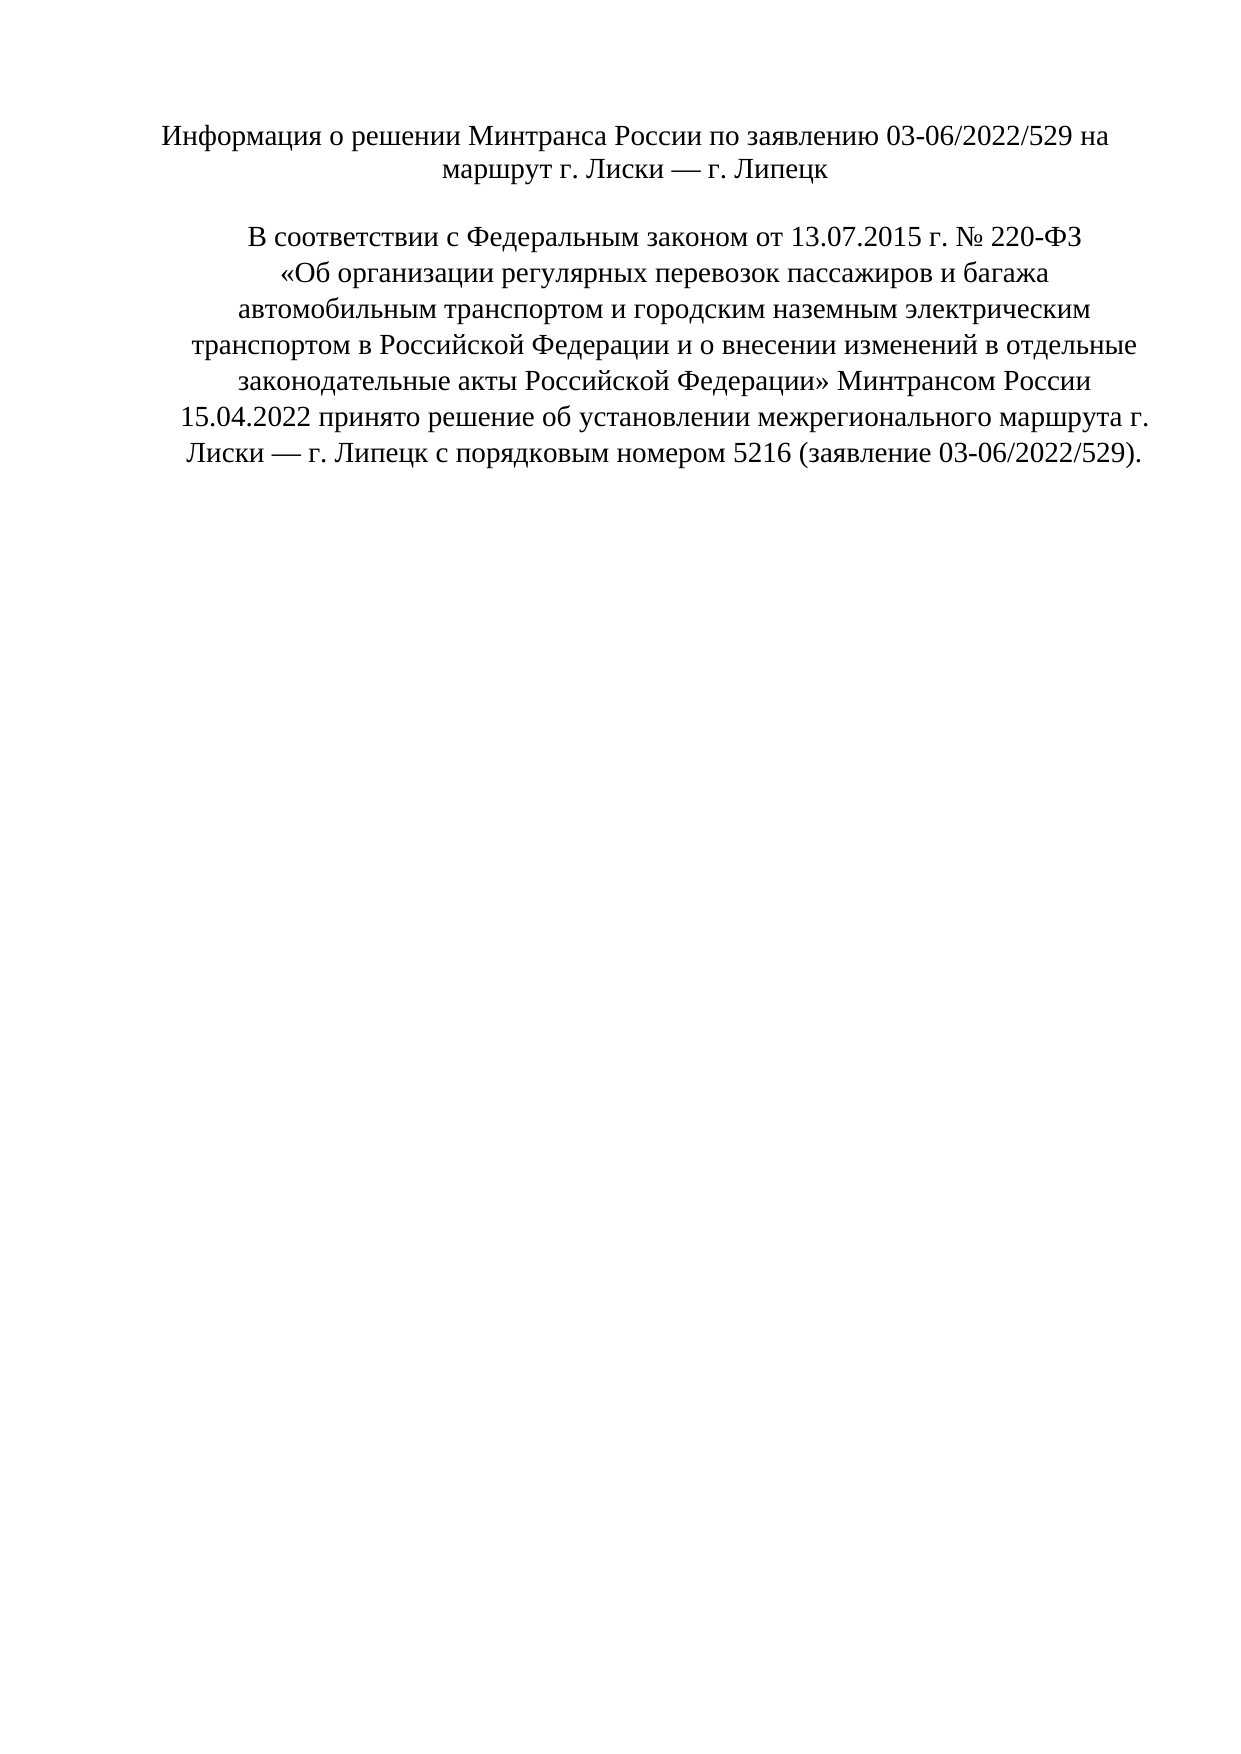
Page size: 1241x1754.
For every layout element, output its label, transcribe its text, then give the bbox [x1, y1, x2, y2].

text Информация о решении Минтранса России по заявлению 03-06/2022/529 на маршрут г. Лиски — г. Липецк [118, 118, 1152, 185]
text В соответствии с Федеральным законом от 13.07.2015 г. № 220-ФЗ «Об организации регулярных перевозок пассажиров и багажа автомобильным транспортом и городским наземным электрическим транспортом в Российской Федерации и о внесении изменений в отдельные законодательные акты Российской Федерации» Минтрансом России 15.04.2022 принято решение об установлении межрегионального маршрута г. Лиски — г. Липецк с порядковым номером 5216 (заявление 03-06/2022/529). [177, 219, 1152, 469]
